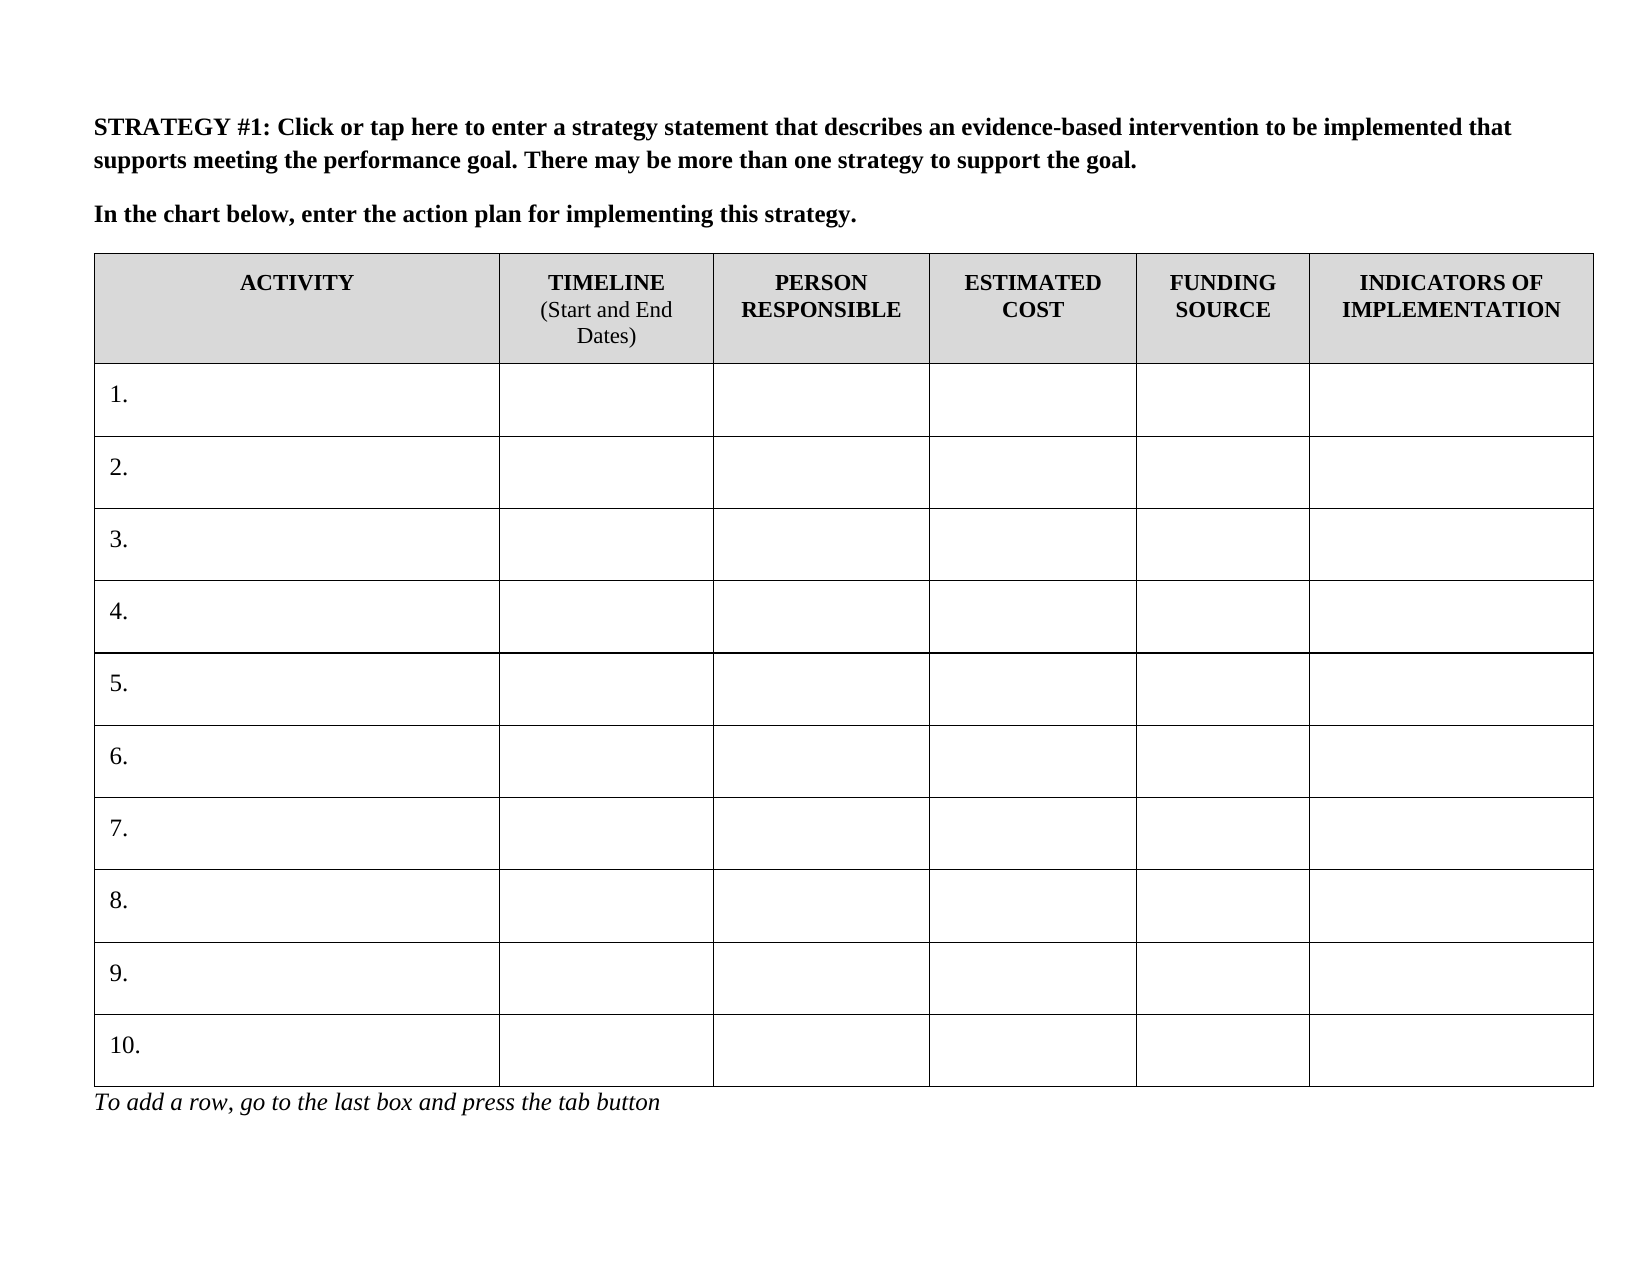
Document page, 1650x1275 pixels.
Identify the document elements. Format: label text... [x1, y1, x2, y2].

table_cell [1137, 943, 1309, 1014]
table_cell [714, 870, 929, 942]
table_cell [1137, 581, 1309, 652]
table_cell [1310, 726, 1593, 797]
table_cell [930, 798, 1136, 869]
table_cell [714, 798, 929, 869]
table_cell [930, 437, 1136, 508]
table_cell [1137, 726, 1309, 797]
table_header ACTIVITY [95, 254, 499, 363]
table_cell [714, 437, 929, 508]
table_cell [1137, 798, 1309, 869]
table_header INDICATORS OF IMPLEMENTATION [1310, 254, 1593, 363]
table_cell [930, 726, 1136, 797]
table_header PERSON RESPONSIBLE [714, 254, 929, 363]
text STRATEGY #1: [94, 112, 1594, 174]
table_header FUNDING SOURCE [1137, 254, 1309, 363]
table_cell [1137, 437, 1309, 508]
table_cell [1310, 870, 1593, 942]
table_cell [714, 509, 929, 580]
table_cell [1137, 870, 1309, 942]
table_cell [500, 726, 713, 797]
table_cell [500, 798, 713, 869]
table_cell 8. [95, 870, 499, 942]
table_cell [930, 581, 1136, 652]
table_cell [500, 581, 713, 652]
table_cell 4. [95, 581, 499, 652]
table_cell [930, 943, 1136, 1014]
table_cell [1310, 943, 1593, 1014]
table_cell [1310, 798, 1593, 869]
table_cell [1310, 654, 1593, 725]
table_cell [500, 509, 713, 580]
table_cell [1310, 1015, 1593, 1086]
table_cell [714, 364, 929, 436]
table_cell [930, 1015, 1136, 1086]
table_header TIMELINE (Start and End Dates) [500, 254, 713, 363]
table_cell [500, 870, 713, 942]
table_cell [1310, 437, 1593, 508]
table_cell [1137, 364, 1309, 436]
table_cell [1137, 654, 1309, 725]
table_cell [1310, 581, 1593, 652]
table_cell [500, 437, 713, 508]
table_cell 10. [95, 1015, 499, 1086]
table_cell [714, 1015, 929, 1086]
table_cell [714, 581, 929, 652]
table_cell 6. [95, 726, 499, 797]
table_cell 1. [95, 364, 499, 436]
table_cell [1137, 1015, 1309, 1086]
table_cell [714, 654, 929, 725]
table_cell [1310, 509, 1593, 580]
table_cell [500, 364, 713, 436]
table_cell [500, 943, 713, 1014]
table_cell [500, 654, 713, 725]
text To add a row, go to the last box and press the tab button [94, 1087, 1594, 1116]
table_cell [1310, 364, 1593, 436]
table_cell 9. [95, 943, 499, 1014]
table_cell [1137, 509, 1309, 580]
table_cell 3. [95, 509, 499, 580]
table_cell [930, 654, 1136, 725]
text In the chart below, enter the action plan for implementing this strategy. [94, 199, 1594, 228]
table_cell 7. [95, 798, 499, 869]
table_cell 2. [95, 437, 499, 508]
table_cell [930, 364, 1136, 436]
table_cell [930, 870, 1136, 942]
table_cell [930, 509, 1136, 580]
table_cell 5. [95, 654, 499, 725]
table_cell [714, 726, 929, 797]
table_cell [500, 1015, 713, 1086]
table_cell [714, 943, 929, 1014]
table_header ESTIMATED COST [930, 254, 1136, 363]
